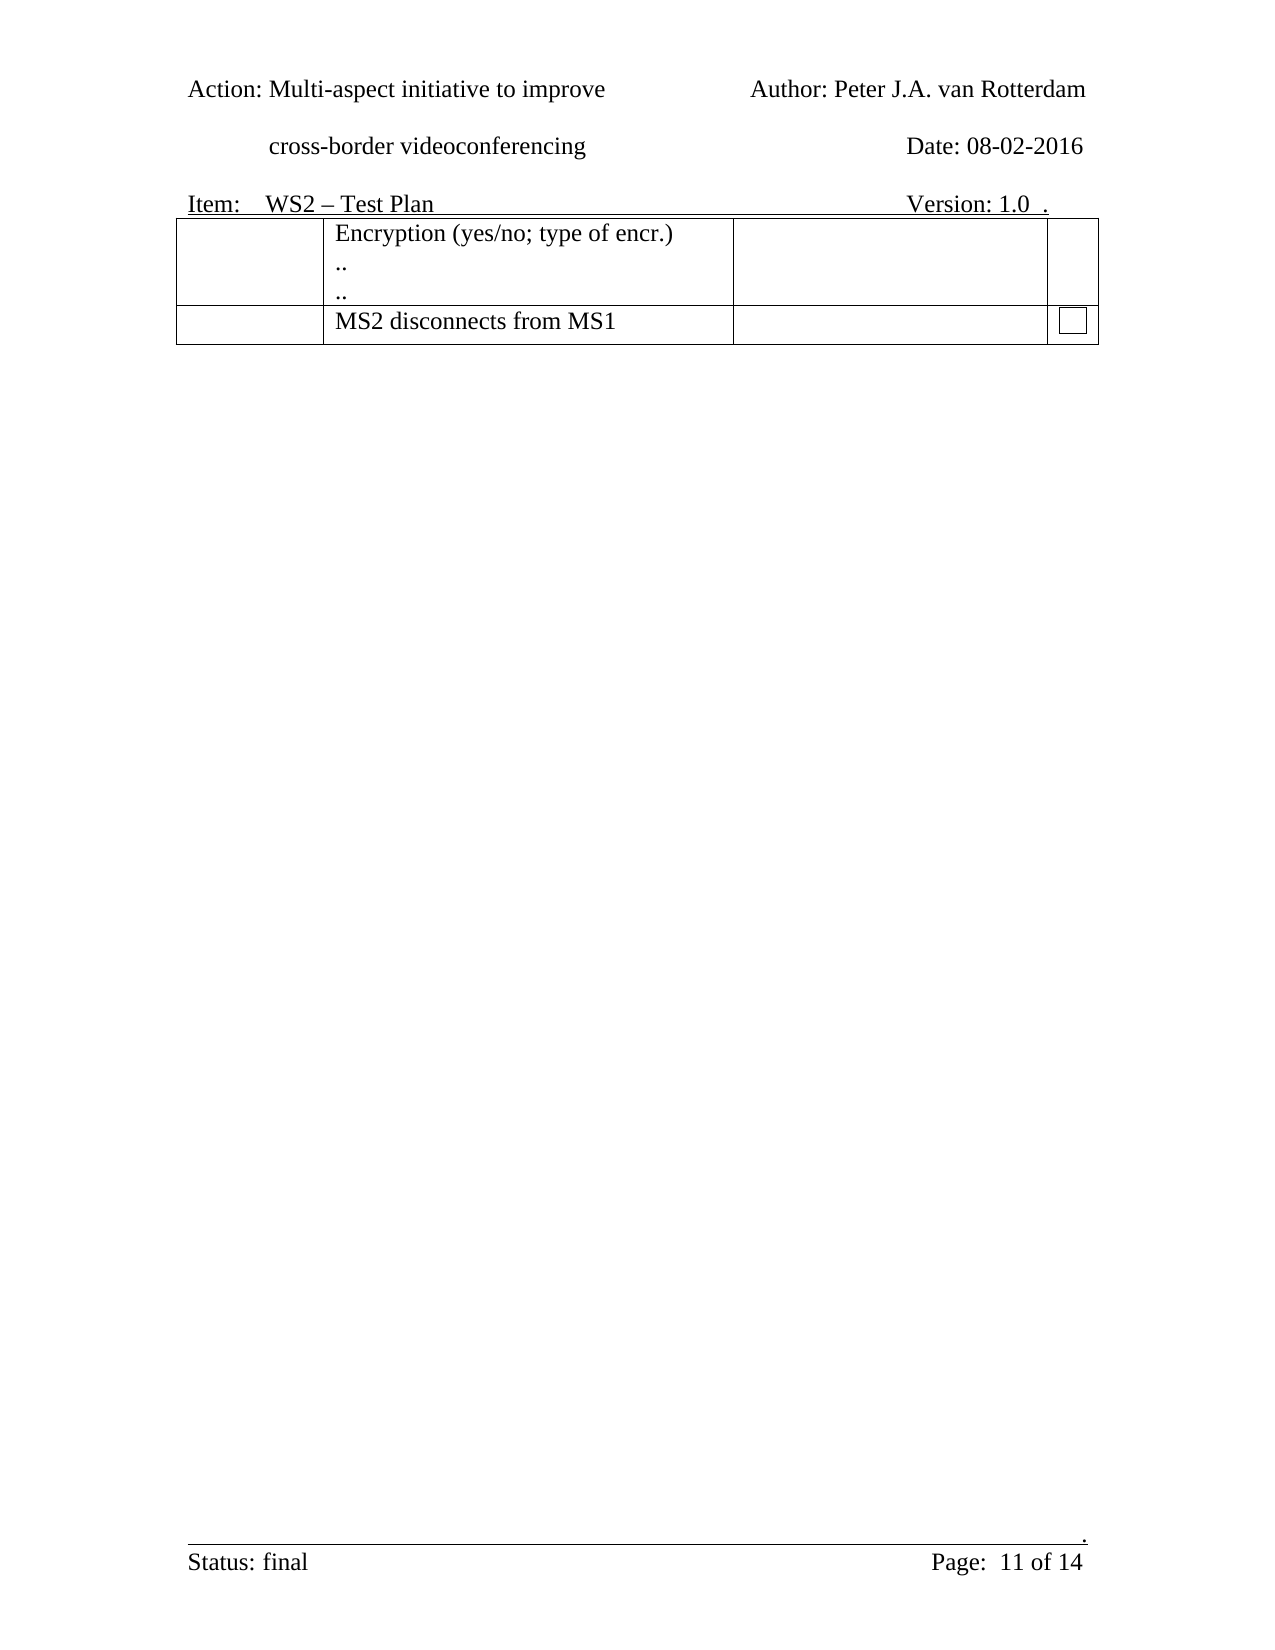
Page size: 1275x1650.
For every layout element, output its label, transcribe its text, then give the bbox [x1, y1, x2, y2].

table_cell [734, 306, 1047, 344]
table_cell MS2 disconnects from MS1 [324, 306, 733, 344]
table_cell [734, 219, 1047, 305]
table_cell [177, 306, 323, 344]
table_cell [1048, 306, 1098, 344]
table_cell [177, 219, 323, 305]
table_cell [324, 219, 733, 305]
table_cell [1048, 219, 1098, 305]
